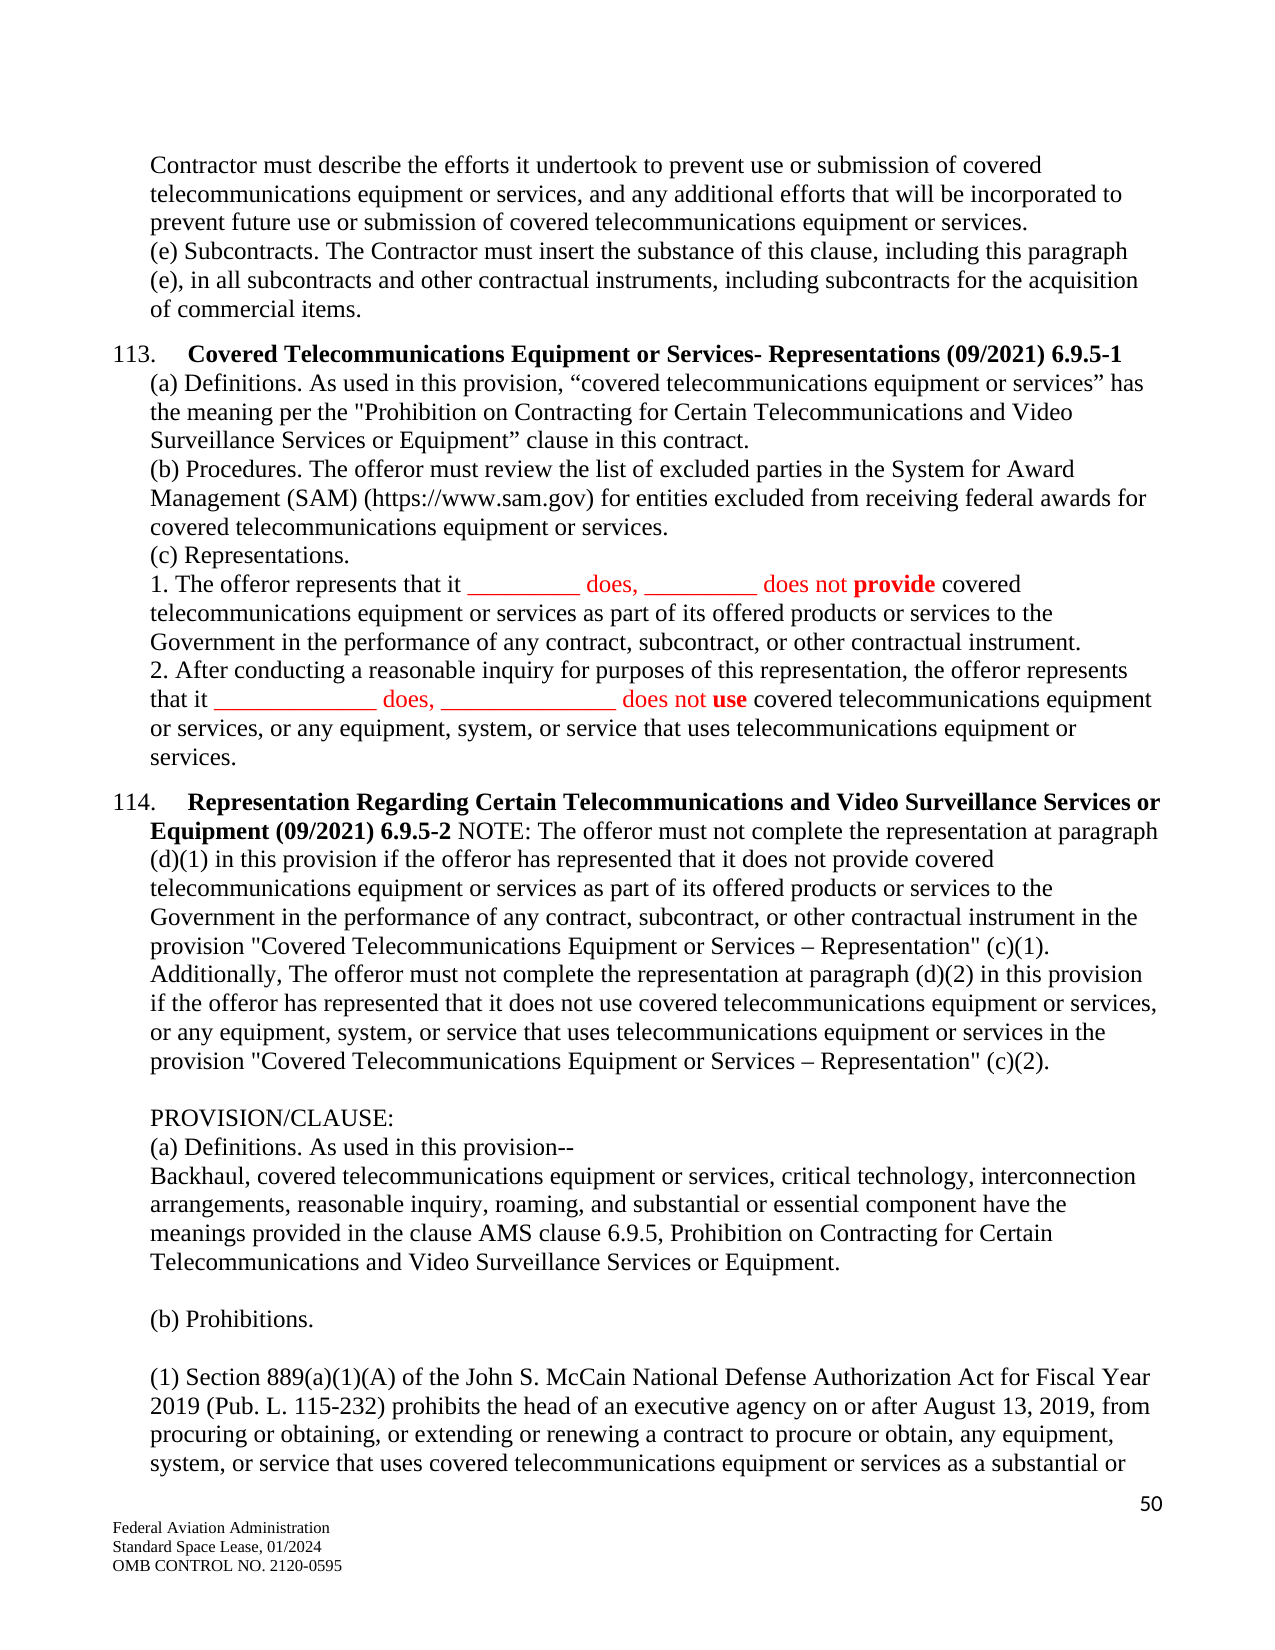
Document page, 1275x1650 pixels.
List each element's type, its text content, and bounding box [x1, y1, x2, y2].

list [112, 787, 1162, 1477]
list Covered Telecommunications Equipment or Services- Representations (09/2021) 6.9.5-1 Insert in all real estate contracts. If the answer to the representation in (c)(1) is “does”, the offeror must also complete the (d)(1) representation under AMS 6.9.5-2 “Representation Regarding Certain Telecommunications and Video Surveillance Services or Equipment”. If the answer to the representation in (c)(2) is “does”, the offeror must also complete the (d)(2) representation under AMS 6.9.5-2 “Representation Regarding Certain Telecommunications and Video Surveillance Services or Equipment”. (a) Definitions. As used in this provision, “covered telecommunications equipment or services” has the meaning per the "Prohibition on Contracting for Certain Telecommunications and Video Surveillance Services or Equipment” clause in this contract. (b) Procedures. The offeror must review the list of excluded parties in the System for Award Management (SAM) (https://www.sam.gov) for entities excluded from receiving federal awards for covered telecommunications equipment or services. (c) Representations. 1. The offeror represents that it _________ does, _________ does not provide covered telecommunications equipment or services as part of its offered products or services to the Government in the performance of any contract, subcontract, or other contractual instrument. 2. After conducting a reasonable inquiry for purposes of this representation, the offeror represents that it _____________ does, ______________ does not use covered telecommunications equipment or services, or any equipment, system, or service that uses telecommunications equipment or services. [112, 339, 1162, 770]
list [112, 150, 1162, 322]
